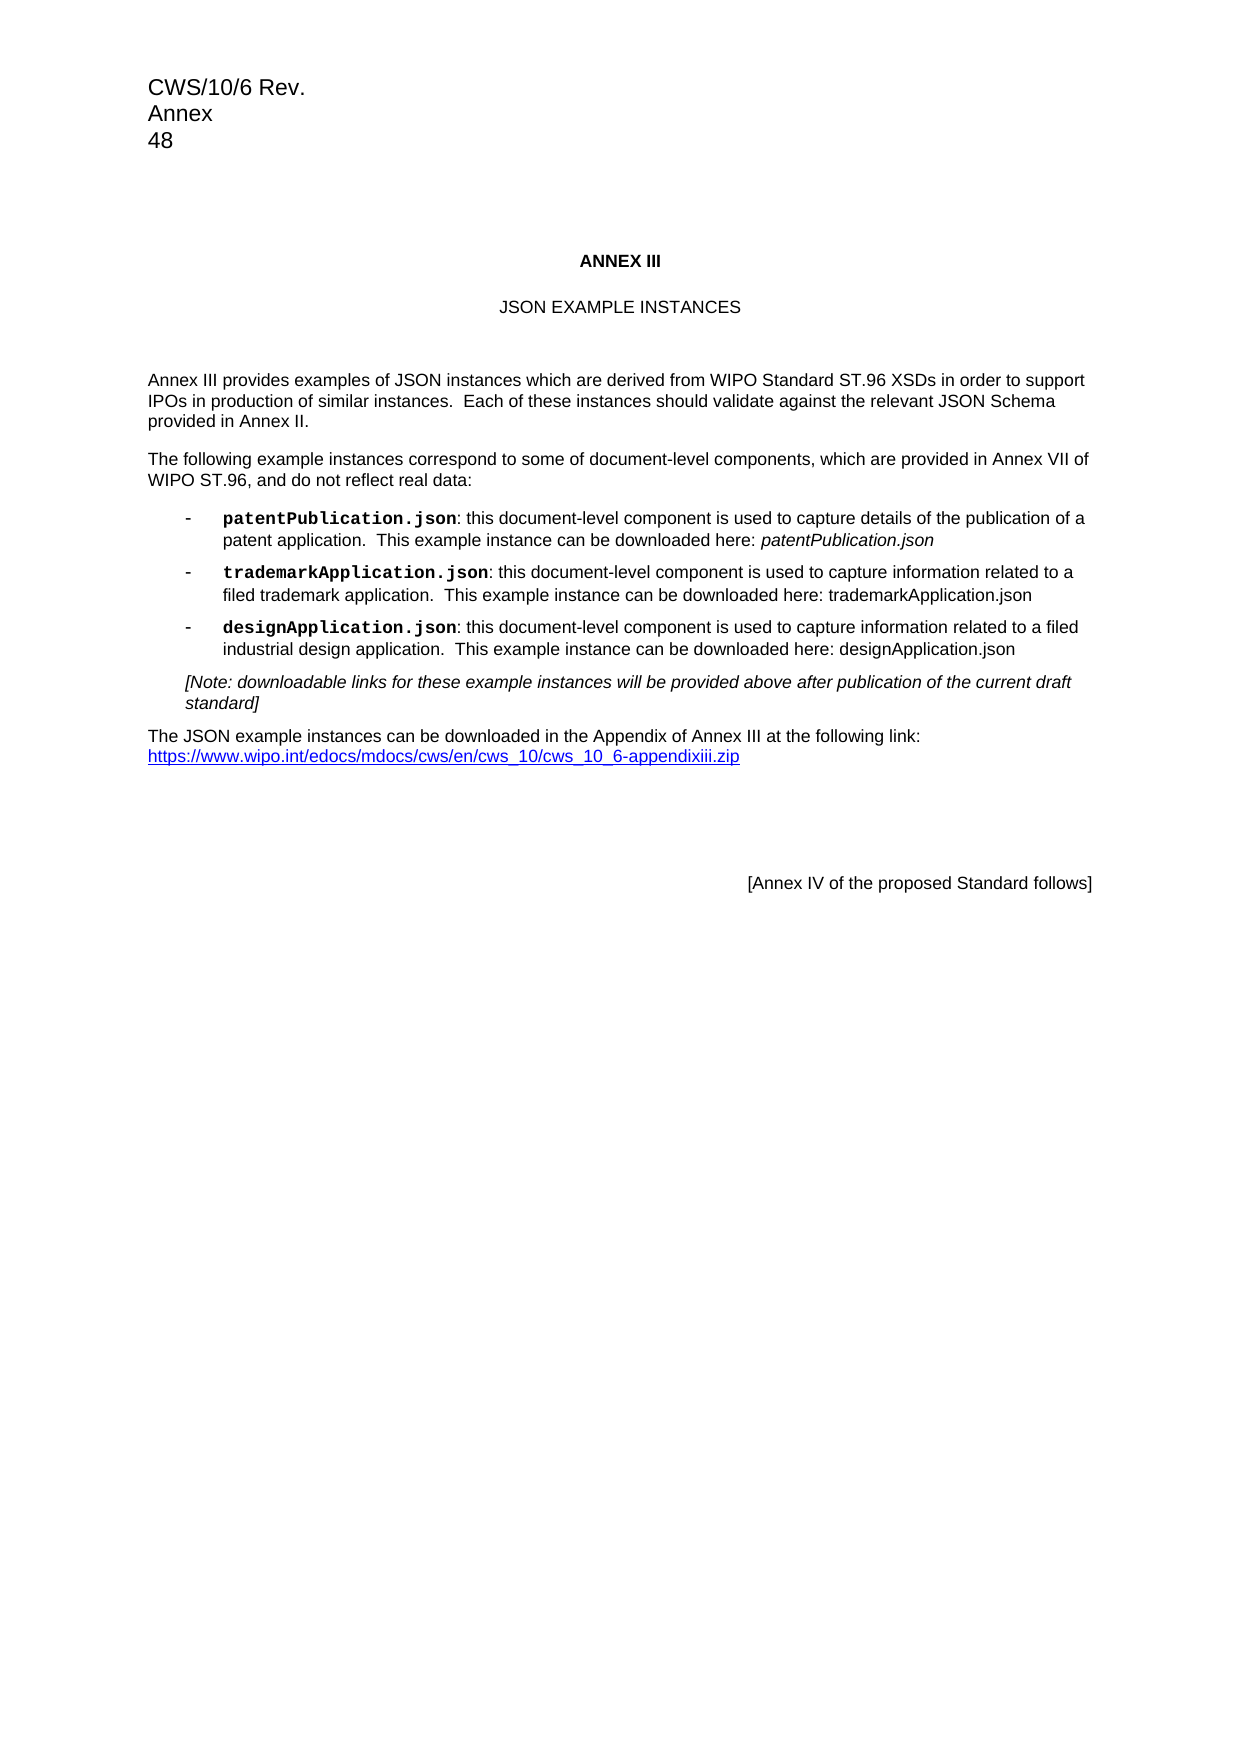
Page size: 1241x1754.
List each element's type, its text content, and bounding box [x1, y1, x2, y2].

text [Note: downloadable links for these example instances will be provided above after publication of the current draft standard] [185, 672, 1093, 713]
list trademarkApplication.json: this document-level component is used to capture information related to a filed trademark application. This example instance can be downloaded here: trademarkApplication.json [185, 562, 1093, 605]
text The JSON example instances can be downloaded in the Appendix of Annex III at the following link: [148, 725, 1093, 746]
text Annex III provides examples of JSON instances which are derived from WIPO Standard ST.96 XSDs in order to support IPOs in production of similar instances. Each of these instances should validate against the relevant JSON Schema provided in Annex II. [148, 370, 1093, 431]
list designApplication.json: this document-level component is used to capture information related to a filed industrial design application. This example instance can be downloaded here: designApplication.json [185, 617, 1093, 659]
text https://www.wipo.int/edocs/mdocs/cws/en/cws_10/cws_10_6-appendixiii.zip [148, 746, 1093, 766]
subtitle JSON EXAMPLE INSTANCES [148, 296, 1093, 317]
text The following example instances correspond to some of document-level components, which are provided in Annex VII of WIPO ST.96, and do not reflect real data: [148, 449, 1093, 490]
text [Annex IV of the proposed Standard follows] [148, 873, 1093, 893]
list patentPublication.json: this document-level component is used to capture details of the publication of a patent application. This example instance can be downloaded here: patentPublication.json [185, 507, 1093, 550]
subtitle ANNEX III [148, 251, 1093, 271]
